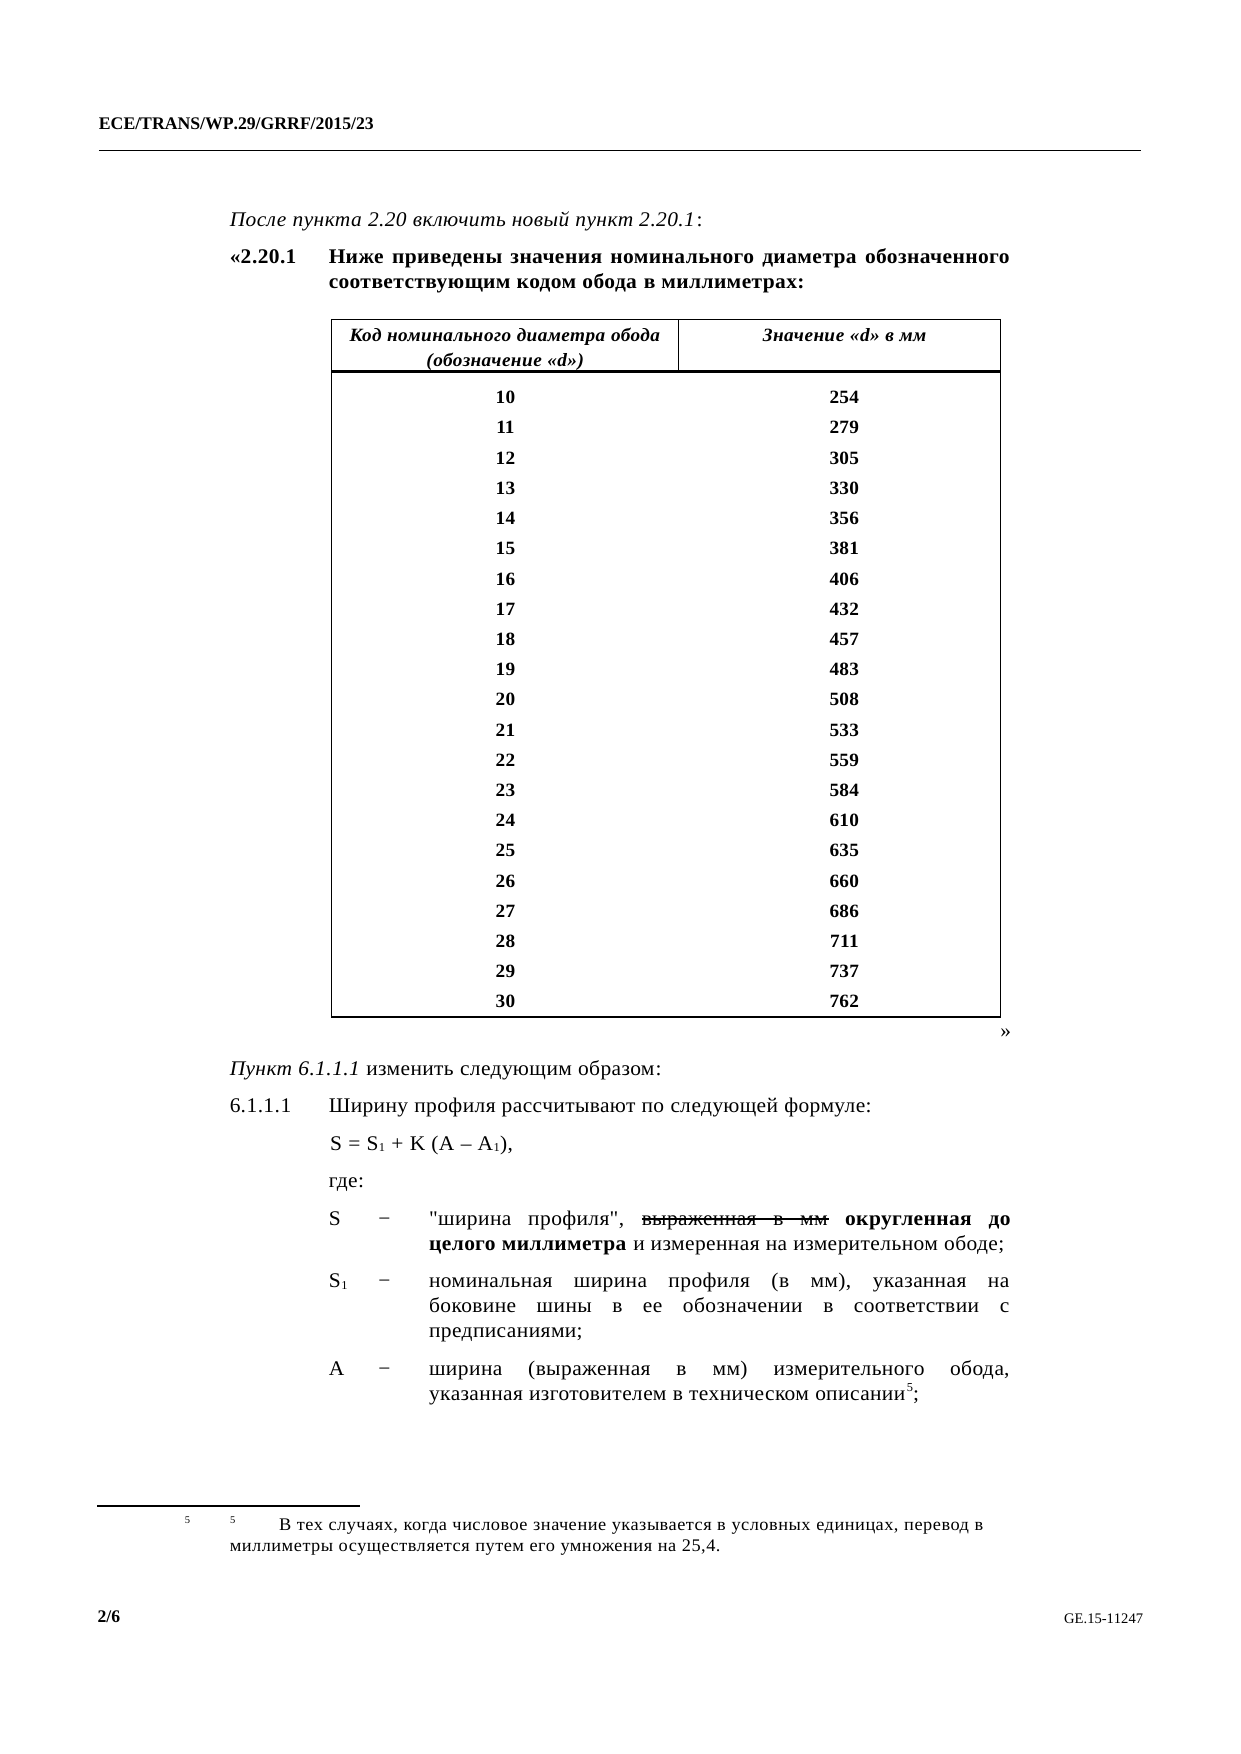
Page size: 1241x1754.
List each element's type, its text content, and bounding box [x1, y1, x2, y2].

table_cell 660 [679, 865, 1000, 896]
table_cell 22 [332, 745, 679, 775]
table_cell 26 [332, 865, 679, 896]
table_cell 356 [679, 503, 1000, 533]
text S1 − номинальная ширина профиля (в мм), указанная на боковине шины в ее обозначении в соответствии с предписаниями; [328, 1267, 1011, 1342]
table_cell 23 [332, 775, 679, 805]
table_cell 18 [332, 624, 679, 654]
text После пункта 2.20 включить новый пункт 2.20.1: [229, 206, 1011, 231]
table_cell 457 [679, 624, 1000, 654]
table_cell 10 [332, 382, 679, 412]
table_cell 24 [332, 805, 679, 835]
table_cell 12 [332, 443, 679, 473]
table_cell 20 [332, 684, 679, 714]
table_cell 406 [679, 563, 1000, 593]
text S − "ширина профиля", выраженная в мм округленная до целого миллиметра и измеренная на измерительном ободе; [328, 1205, 1011, 1255]
table_cell 711 [679, 926, 1000, 956]
text 6.1.1.1 Ширину профиля рассчитывают по следующей формуле: [229, 1092, 1011, 1117]
table_cell 432 [679, 594, 1000, 624]
table_cell 635 [679, 835, 1000, 865]
table_cell 381 [679, 533, 1000, 563]
table_cell [332, 373, 679, 382]
text «2.20.1 Ниже приведены значения номинального диаметра обозначенного соответствующим кодом обода в миллиметрах: [229, 244, 1011, 294]
table_cell 279 [679, 412, 1000, 442]
table_cell 15 [332, 533, 679, 563]
table_cell 25 [332, 835, 679, 865]
table_cell 686 [679, 896, 1000, 926]
table_cell 737 [679, 956, 1000, 986]
table_cell 584 [679, 775, 1000, 805]
table_cell 483 [679, 654, 1000, 684]
table_cell 508 [679, 684, 1000, 714]
table_cell 17 [332, 594, 679, 624]
table_cell 305 [679, 443, 1000, 473]
table_header Код номинального диаметра обода (обозначение «d») [332, 320, 678, 370]
text S = S1 + K (A – A1), [229, 1130, 1011, 1155]
table_cell 330 [679, 473, 1000, 503]
table_cell 27 [332, 896, 679, 926]
table_cell 11 [332, 412, 679, 442]
table_cell 28 [332, 926, 679, 956]
table_cell 14 [332, 503, 679, 533]
table_cell 29 [332, 956, 679, 986]
table_cell 16 [332, 563, 679, 593]
table_cell 254 [679, 382, 1000, 412]
text где: [328, 1167, 1011, 1192]
text A − ширина (выраженная в мм) измерительного обода, указанная изготовителем в техническом описании5; [328, 1355, 1011, 1405]
table_cell 13 [332, 473, 679, 503]
table_cell 21 [332, 714, 679, 744]
table_cell 610 [679, 805, 1000, 835]
table_cell 19 [332, 654, 679, 684]
table_cell 762 [679, 986, 1000, 1016]
table_cell [679, 373, 1000, 382]
table_cell 559 [679, 745, 1000, 775]
table_header Значение «d» в мм [679, 320, 1000, 370]
table_cell 533 [679, 714, 1000, 744]
text » [229, 1017, 1011, 1042]
text Пункт 6.1.1.1 изменить следующим образом: [229, 1055, 1011, 1080]
table_cell 30 [332, 986, 679, 1016]
